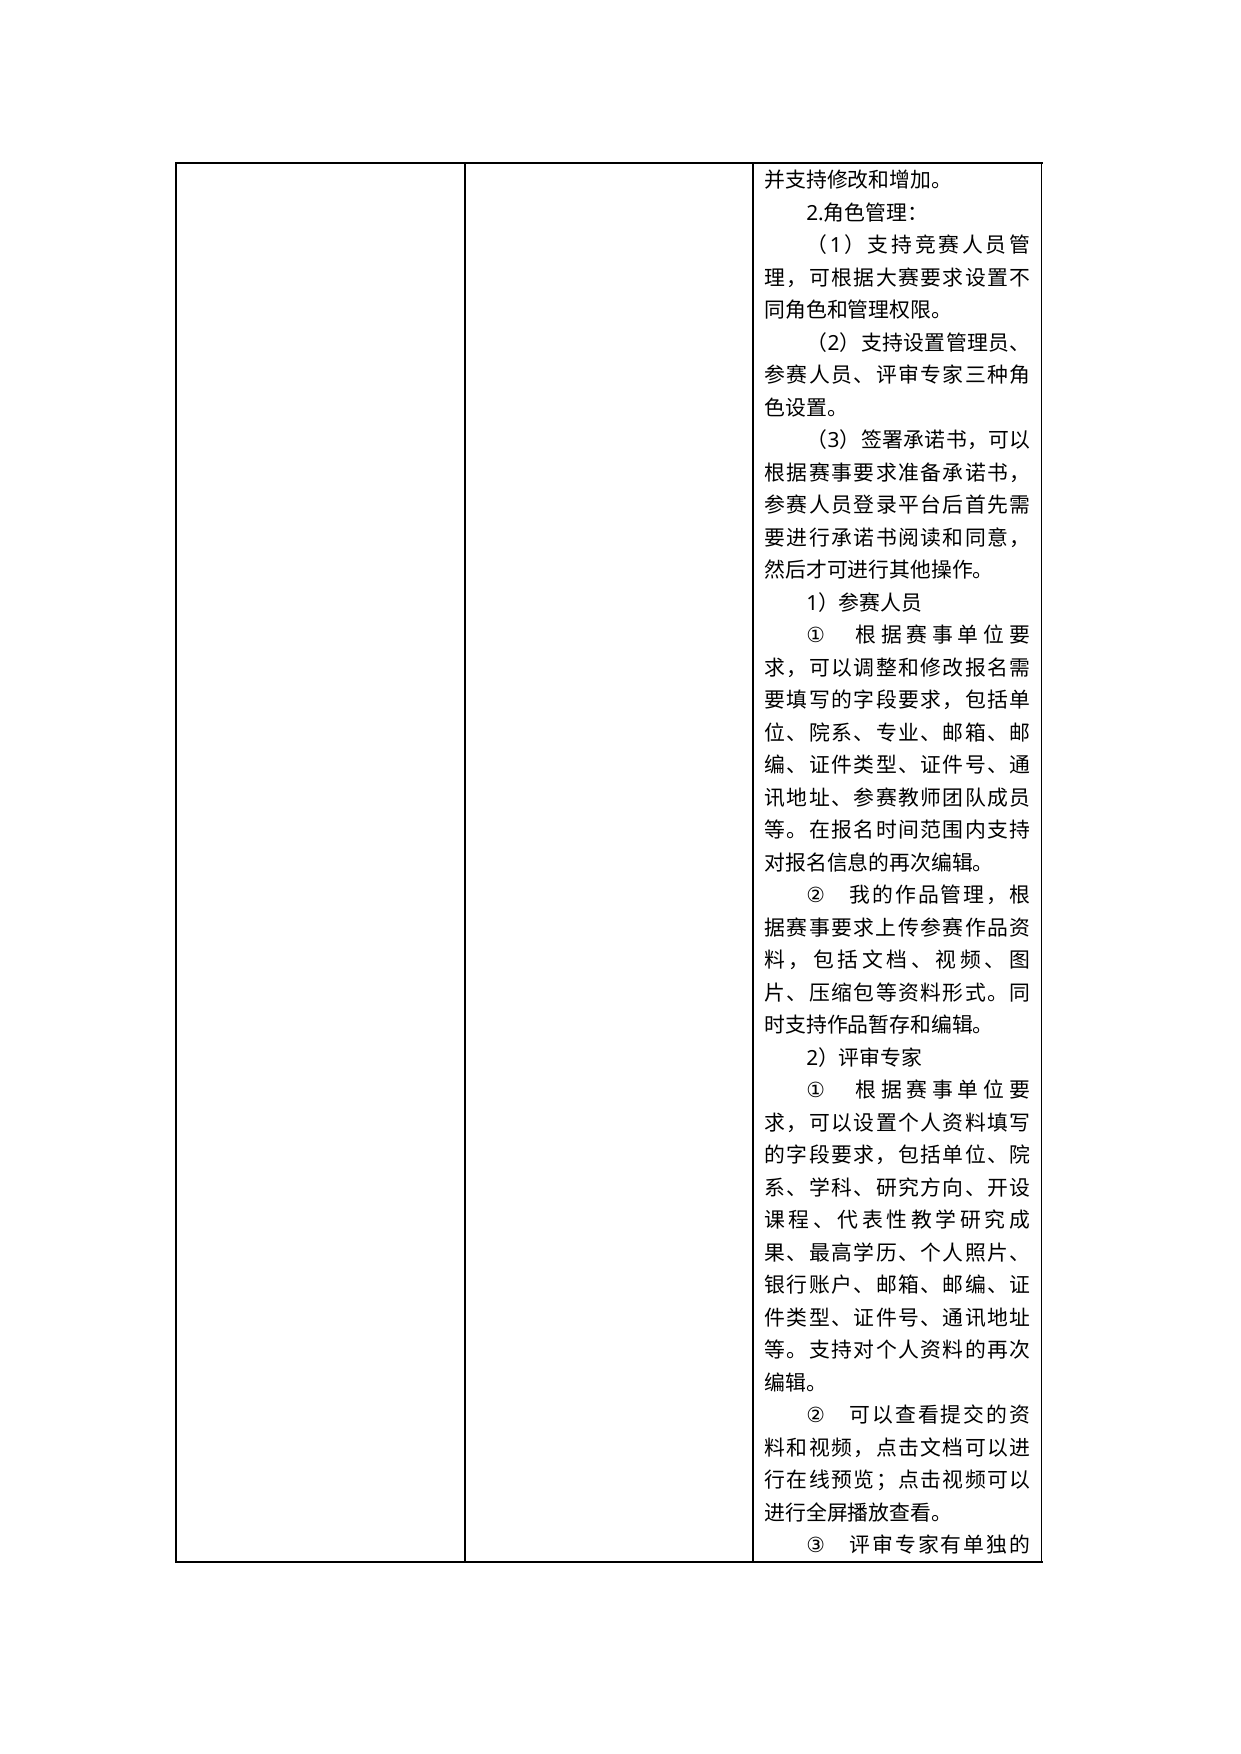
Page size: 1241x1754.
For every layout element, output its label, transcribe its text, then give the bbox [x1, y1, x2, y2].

table_cell [466, 164, 752, 1561]
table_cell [754, 164, 1041, 1561]
table_cell 1 [177, 164, 464, 1561]
